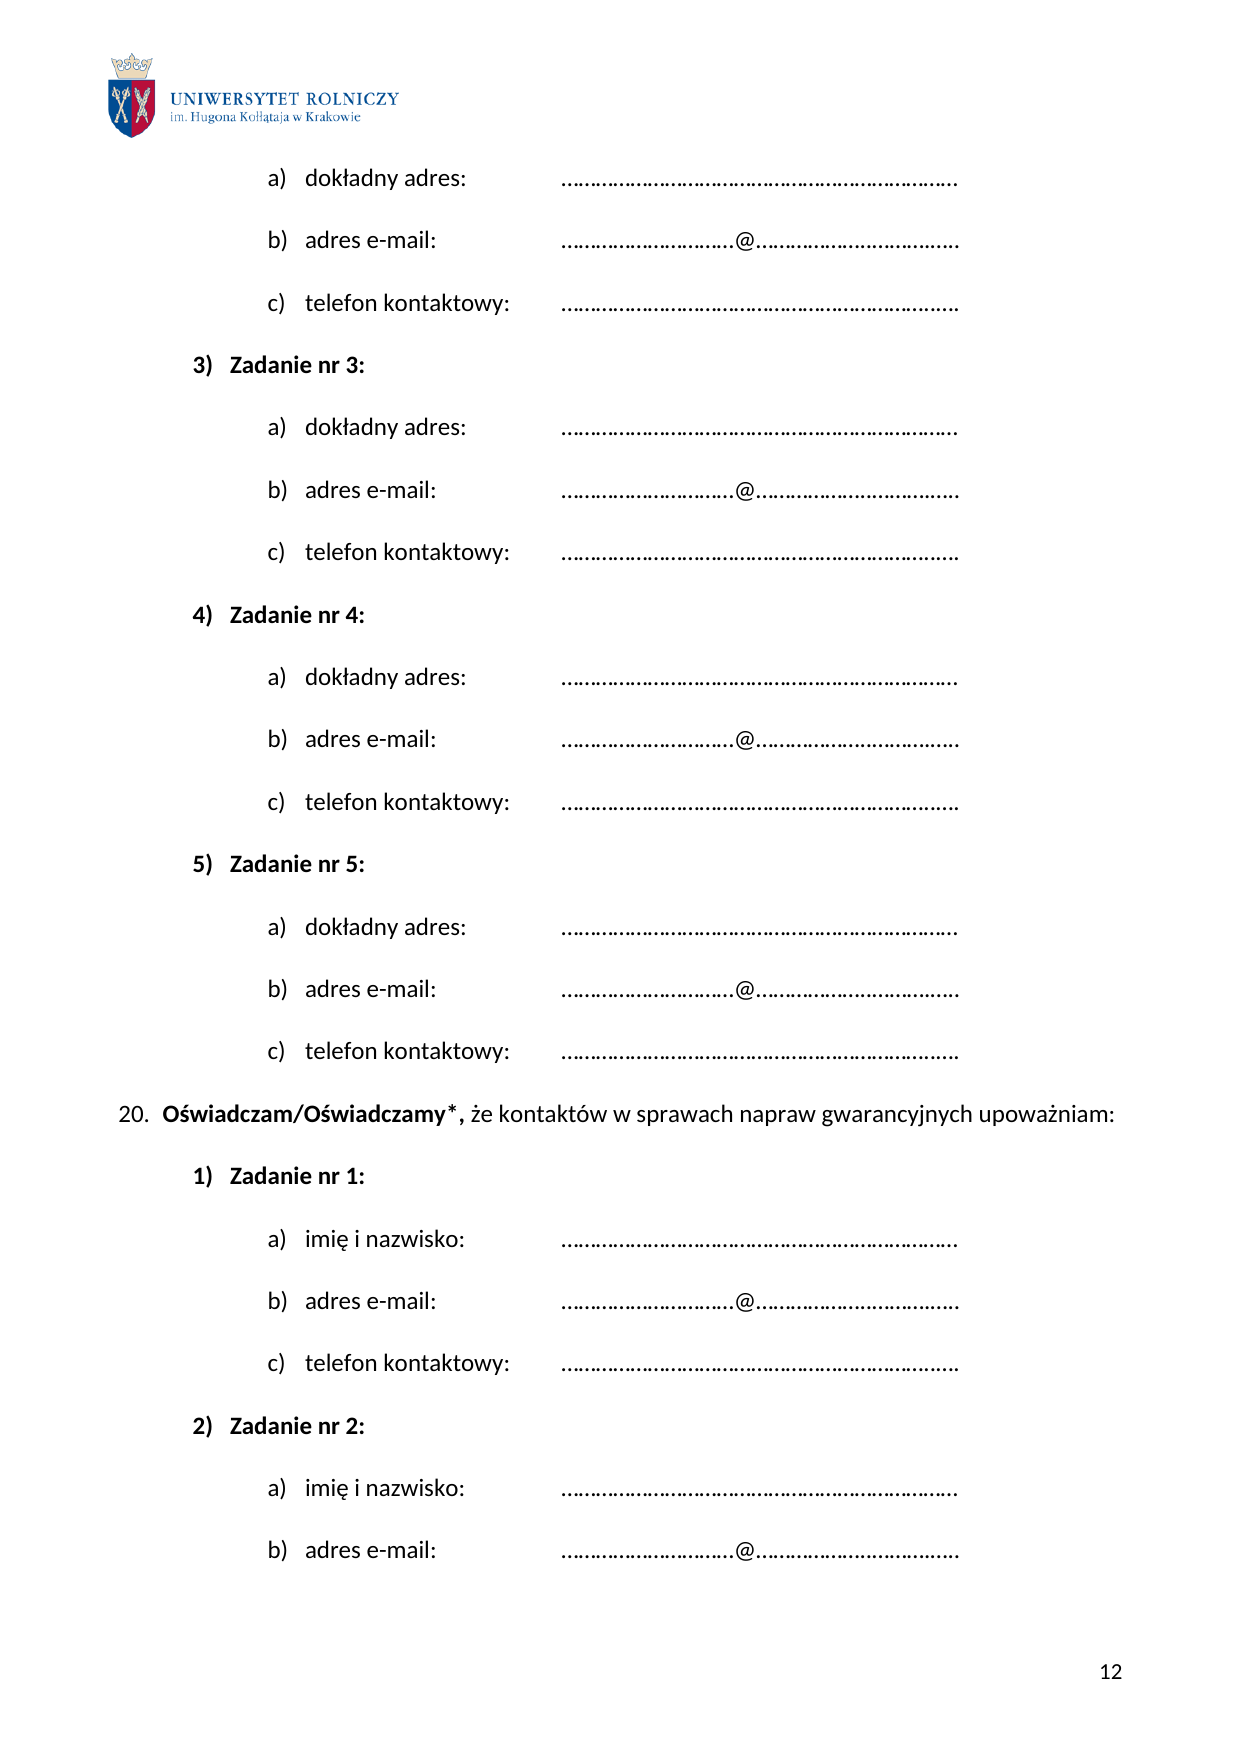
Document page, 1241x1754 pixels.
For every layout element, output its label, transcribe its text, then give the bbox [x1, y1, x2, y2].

list adres e-mail: …………………………@………………..……….….. [267, 1285, 1122, 1316]
list Zadanie nr 4: [192, 599, 1122, 629]
list telefon kontaktowy: ………………………………………………………..…. [267, 287, 1122, 317]
list dokładny adres: …………………………………………………………… [267, 412, 1122, 442]
list adres e-mail: …………………………@………………..……….….. [267, 973, 1122, 1004]
list imię i nazwisko: …………………………………………………………… [267, 1223, 1122, 1253]
list adres e-mail: …………………………@………………..……….….. [267, 723, 1122, 754]
list Zadanie nr 2: [192, 1410, 1122, 1440]
list Zadanie nr 5: [192, 848, 1122, 879]
list adres e-mail: …………………………@………………..……….….. [267, 224, 1122, 255]
list Zadanie nr 3: [192, 349, 1122, 380]
list adres e-mail: …………………………@………………..……….….. [267, 1535, 1122, 1565]
list telefon kontaktowy: ………………………………………………………..…. [267, 1036, 1122, 1066]
list telefon kontaktowy: ………………………………………………………..…. [267, 1347, 1122, 1378]
list telefon kontaktowy: ………………………………………………………..…. [267, 536, 1122, 567]
list dokładny adres: …………………………………………………………… [267, 162, 1122, 192]
list dokładny adres: …………………………………………………………… [267, 911, 1122, 941]
list dokładny adres: …………………………………………………………… [267, 661, 1122, 692]
picture [104, 53, 412, 141]
list telefon kontaktowy: ………………………………………………………..…. [267, 786, 1122, 816]
list imię i nazwisko: …………………………………………………………… [267, 1472, 1122, 1503]
list Zadanie nr 1: [192, 1160, 1122, 1191]
list Oświadczam/Oświadczamy*, że kontaktów w sprawach napraw gwarancyjnych upoważniam: [118, 1098, 1122, 1128]
list adres e-mail: …………………………@………………..……….….. [267, 474, 1122, 504]
